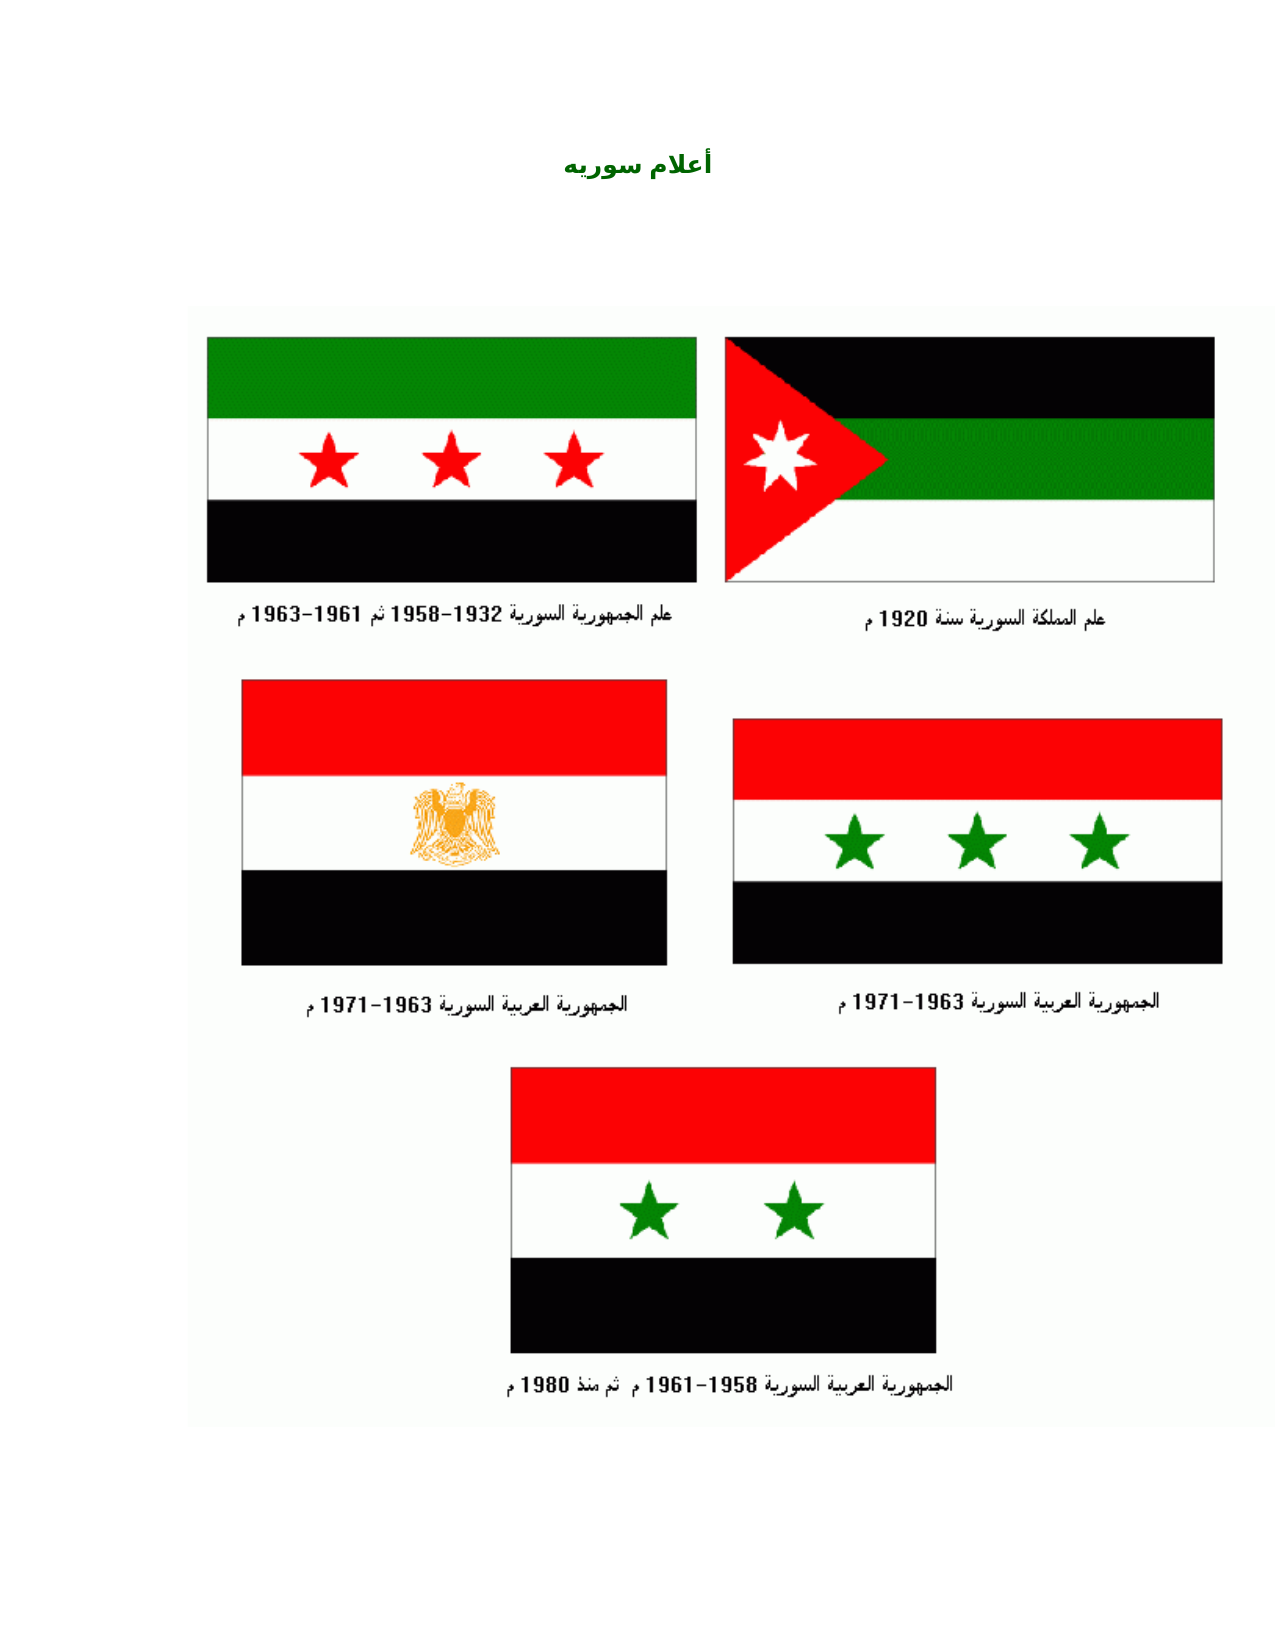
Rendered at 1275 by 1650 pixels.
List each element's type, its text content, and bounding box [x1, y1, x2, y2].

picture [187, 306, 1275, 1427]
text أعلام سوريه [187, 150, 1087, 179]
